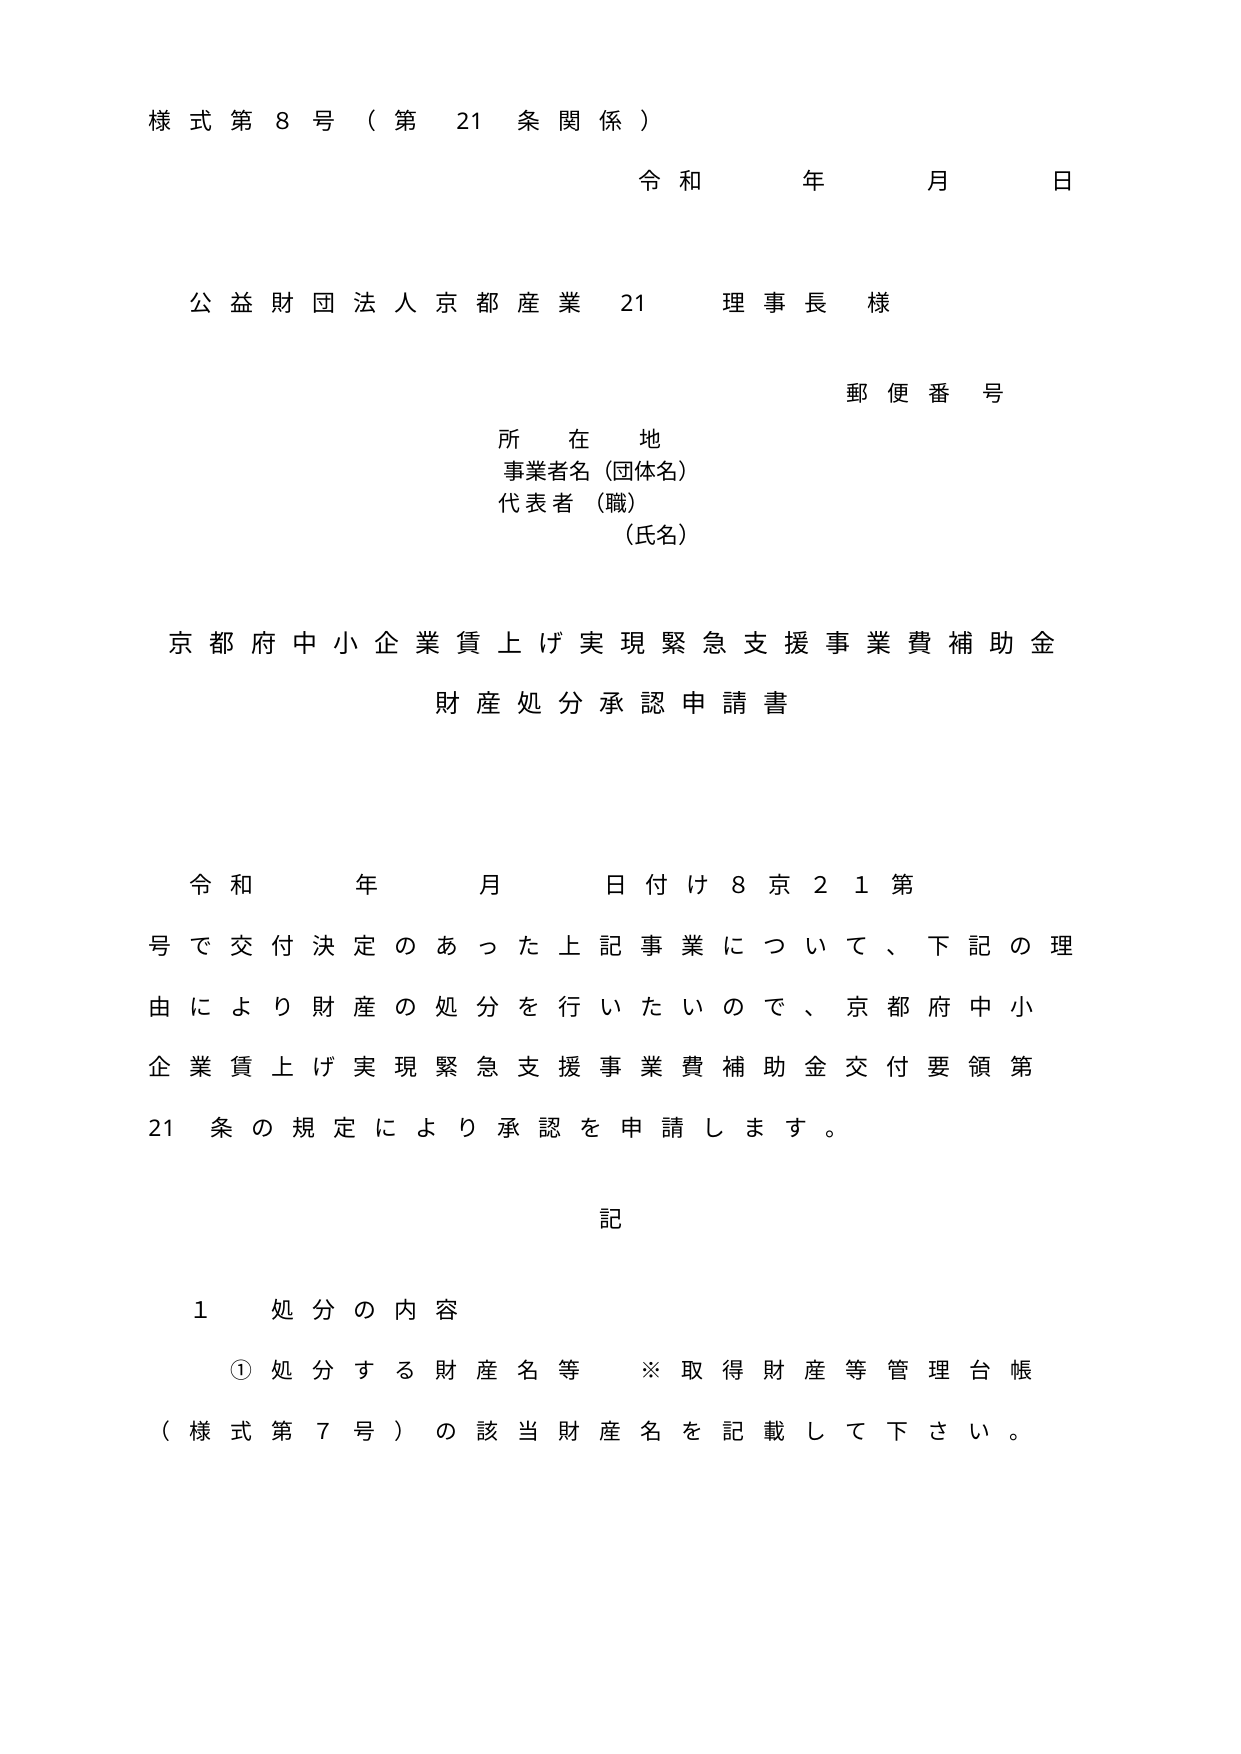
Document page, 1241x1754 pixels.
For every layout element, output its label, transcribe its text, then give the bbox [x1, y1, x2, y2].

text 令和 年 月 日付け８京２１第 号で交付決定のあった上記事業について、下記の理由により財産の処分を行いたいので、京都府中小企業賃上げ実現緊急支援事業費補助金交付要領第21条の規定により承認を申請します。 [148, 854, 1092, 1157]
text 令和 年 月 日 [148, 149, 1092, 210]
text 代 表 者 （職） [148, 486, 1092, 517]
text 事業者名（団体名） [148, 454, 1092, 486]
text 公益財団法人京都産業21 理事長 様 [173, 271, 1092, 331]
text １ 処分の内容 [148, 1278, 1092, 1339]
text 様式第８号（第21条関係） [148, 89, 1092, 149]
text 京都府中小企業賃上げ実現緊急支援事業費補助金 [148, 611, 1092, 672]
text 記 [148, 1187, 1092, 1248]
text 郵便番号 [148, 362, 1092, 422]
text 所 在 地 [148, 422, 1092, 454]
text 財産処分承認申請書 [148, 672, 1092, 732]
text ①処分する財産名等 ※取得財産等管理台帳（様式第７号）の該当財産名を記載して下さい。 [148, 1339, 1092, 1460]
text （氏名） [148, 517, 1092, 551]
